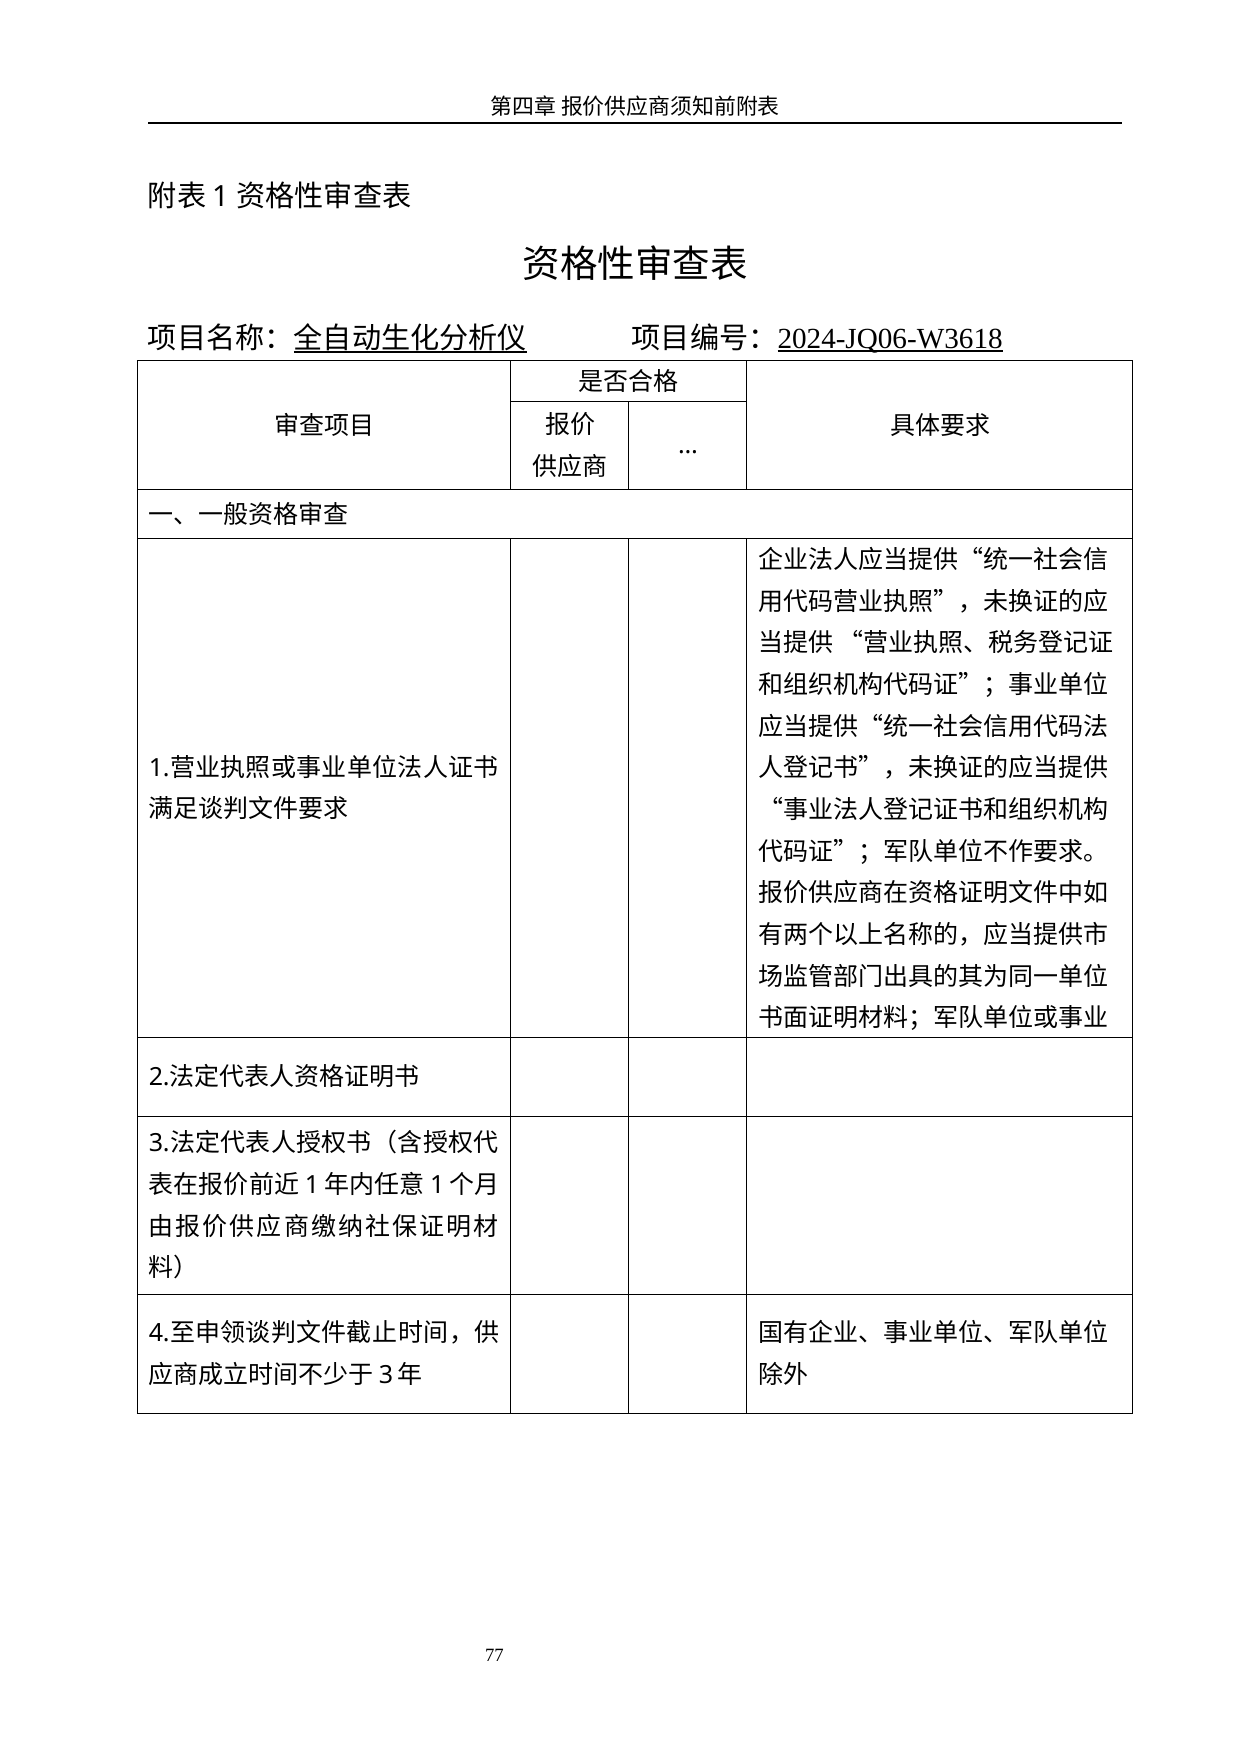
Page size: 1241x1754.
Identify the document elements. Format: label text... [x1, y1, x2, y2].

table_cell 企业法人应当提供“统一社会信用代码营业执照”，未换证的应当提供 “营业执照、税务登记证和组织机构代码证”；事业单位应当提供“统一社会信用代码法人登记书”，未换证的应当提供“事业法人登记证书和组织机构代码证”；军队单位不作要求。报价供应商在资格证明文件中如有两个以上名称的，应当提供市场监管部门出具的其为同一单位书面证明材料；军队单位或事业单位，可以提供其上级主管部门出具的书面证明材料。 [747, 539, 1132, 1037]
table_cell [511, 1038, 628, 1116]
table_cell 3.法定代表人授权书（含授权代表在报价前近1年内任意1个月由报价供应商缴纳社保证明材料） [138, 1117, 510, 1294]
table_header 审查项目 [138, 361, 510, 489]
table_cell [629, 539, 746, 1037]
text 资格性审查表 [148, 231, 1122, 289]
table_cell 2.法定代表人资格证明书 [138, 1038, 510, 1116]
table_header 是否合格 [511, 361, 746, 401]
table_cell [511, 539, 628, 1037]
table_cell [629, 1038, 746, 1116]
subtitle 附表1 资格性审查表 [148, 160, 1122, 218]
table_cell 1.营业执照或事业单位法人证书满足谈判文件要求 [138, 539, 510, 1037]
table_cell 国有企业、事业单位、军队单位除外 [747, 1295, 1132, 1412]
table_header 具体要求 [747, 361, 1132, 489]
table_cell [629, 1295, 746, 1412]
table_cell [511, 1117, 628, 1294]
table_cell 报价 供应商 [511, 402, 628, 489]
table_cell [747, 1038, 1132, 1116]
table_cell [747, 1117, 1132, 1294]
table_cell [629, 1117, 746, 1294]
table_cell 一、一般资格审查 [138, 490, 1132, 538]
table_cell 4.至申领谈判文件截止时间，供应商成立时间不少于3年 [138, 1295, 510, 1412]
table_cell … [629, 402, 746, 489]
text 项目名称：全自动生化分析仪 项目编号：2024-JQ06-W3618 [148, 302, 1122, 360]
table_cell [511, 1295, 628, 1412]
